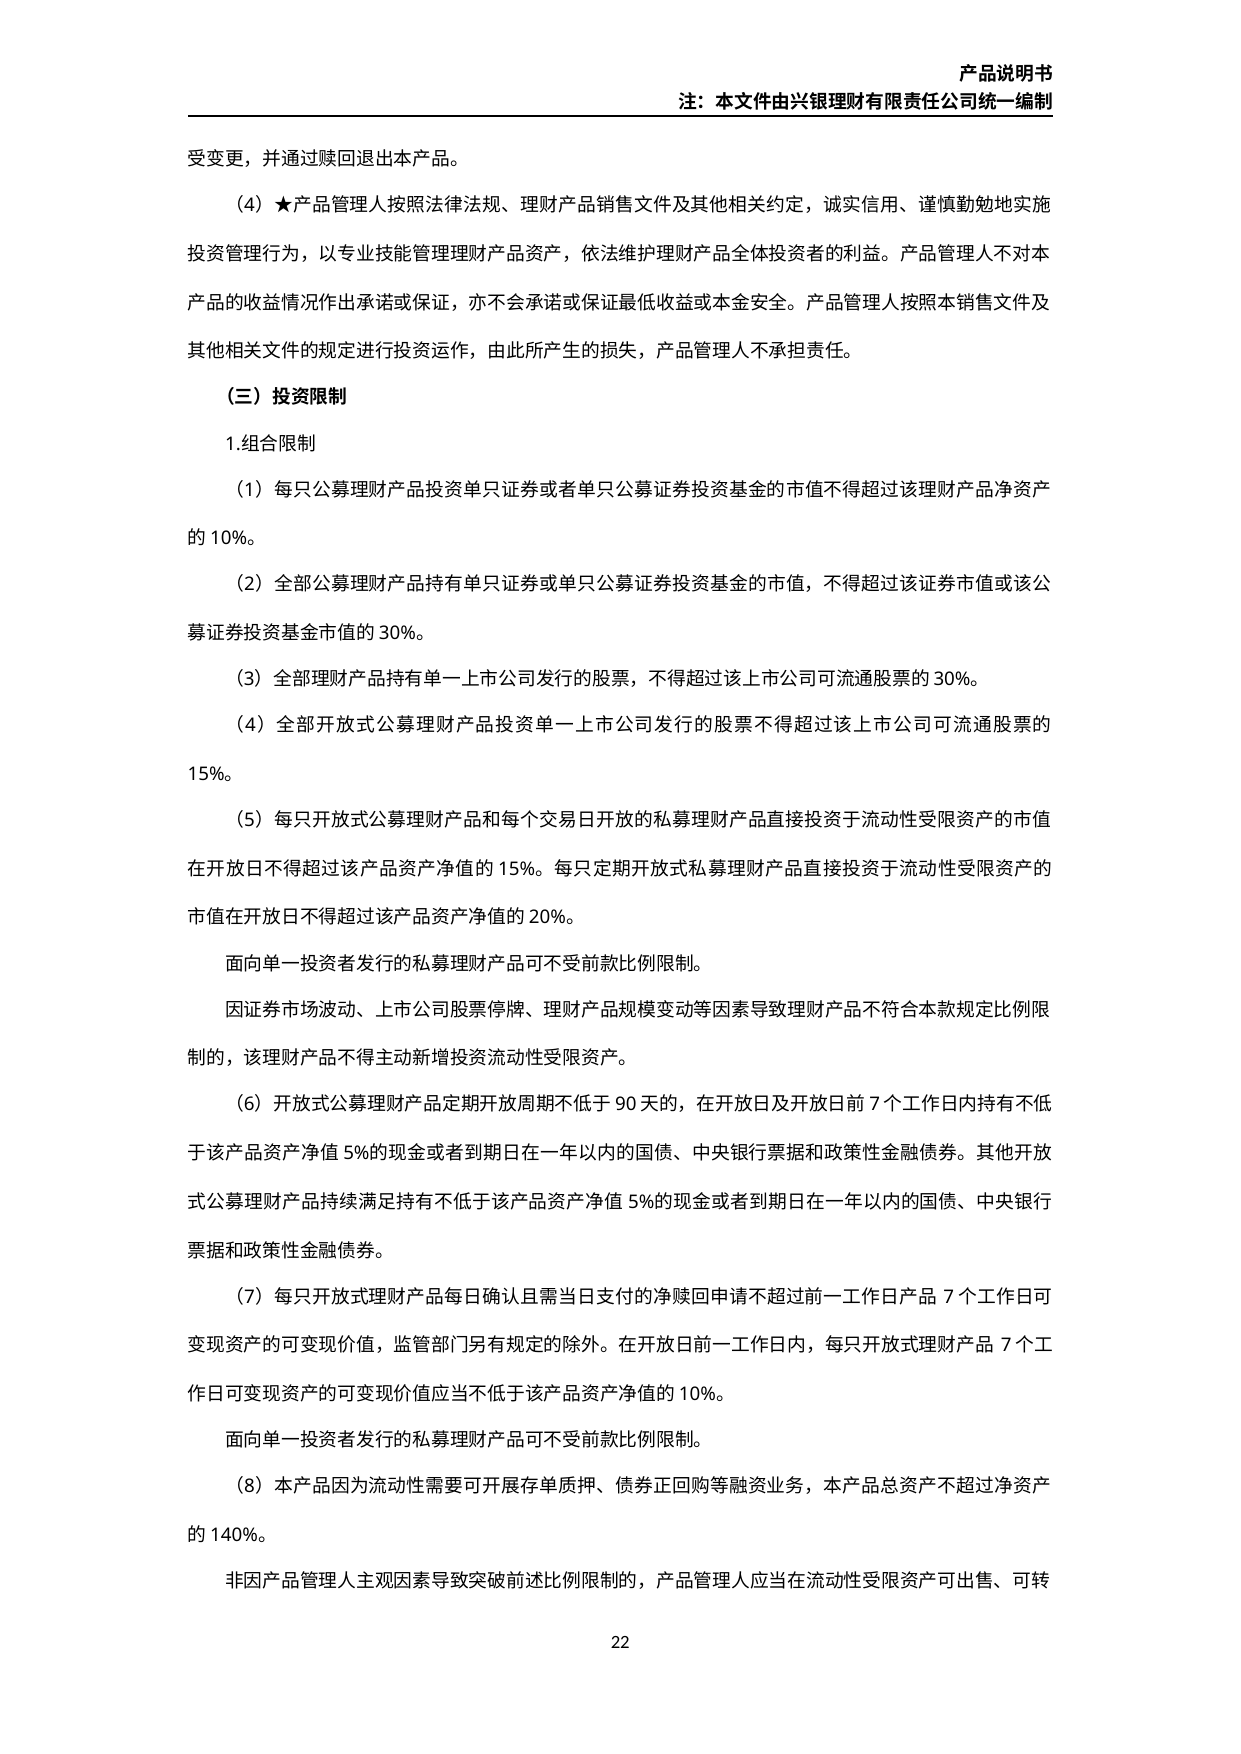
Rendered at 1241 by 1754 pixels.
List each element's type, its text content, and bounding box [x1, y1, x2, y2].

text （2）全部公募理财产品持有单只证券或单只公募证券投资基金的市值，不得超过该证券市值或该公募证券投资基金市值的30%。 [187, 566, 1053, 648]
text 面向单一投资者发行的私募理财产品可不受前款比例限制。 [187, 1422, 1053, 1455]
text 1.组合限制 [187, 426, 1053, 458]
text （7）每只开放式理财产品每日确认且需当日支付的净赎回申请不超过前一工作日产品7个工作日可变现资产的可变现价值，监管部门另有规定的除外。在开放日前一工作日内，每只开放式理财产品7个工作日可变现资产的可变现价值应当不低于该产品资产净值的10%。 [187, 1279, 1053, 1409]
text 面向单一投资者发行的私募理财产品可不受前款比例限制。 [187, 946, 1053, 978]
text （三）投资限制 [187, 379, 1053, 412]
text （8）本产品因为流动性需要可开展存单质押、债券正回购等融资业务，本产品总资产不超过净资产的140%。 [187, 1468, 1053, 1549]
text （6）开放式公募理财产品定期开放周期不低于90天的，在开放日及开放日前7个工作日内持有不低于该产品资产净值5%的现金或者到期日在一年以内的国债、中央银行票据和政策性金融债券。其他开放式公募理财产品持续满足持有不低于该产品资产净值5%的现金或者到期日在一年以内的国债、中央银行票据和政策性金融债券。 [187, 1086, 1053, 1265]
text （3）全部理财产品持有单一上市公司发行的股票，不得超过该上市公司可流通股票的30%。 [187, 661, 1053, 694]
text 因证券市场波动、上市公司股票停牌、理财产品规模变动等因素导致理财产品不符合本款规定比例限制的，该理财产品不得主动新增投资流动性受限资产。 [187, 992, 1053, 1073]
text （5）每只开放式公募理财产品和每个交易日开放的私募理财产品直接投资于流动性受限资产的市值在开放日不得超过该产品资产净值的15%。每只定期开放式私募理财产品直接投资于流动性受限资产的市值在开放日不得超过该产品资产净值的20%。 [187, 802, 1053, 932]
text （4）全部开放式公募理财产品投资单一上市公司发行的股票不得超过该上市公司可流通股票的15%。 [187, 707, 1053, 788]
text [187, 1563, 1053, 1596]
text （1）每只公募理财产品投资单只证券或者单只公募证券投资基金的市值不得超过该理财产品净资产的10%。 [187, 472, 1053, 553]
text （4）★产品管理人按照法律法规、理财产品销售文件及其他相关约定，诚实信用、谨慎勤勉地实施投资管理行为，以专业技能管理理财产品资产，依法维护理财产品全体投资者的利益。产品管理人不对本产品的收益情况作出承诺或保证，亦不会承诺或保证最低收益或本金安全。产品管理人按照本销售文件及其他相关文件的规定进行投资运作，由此所产生的损失，产品管理人不承担责任。 [187, 187, 1053, 366]
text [187, 141, 1053, 174]
